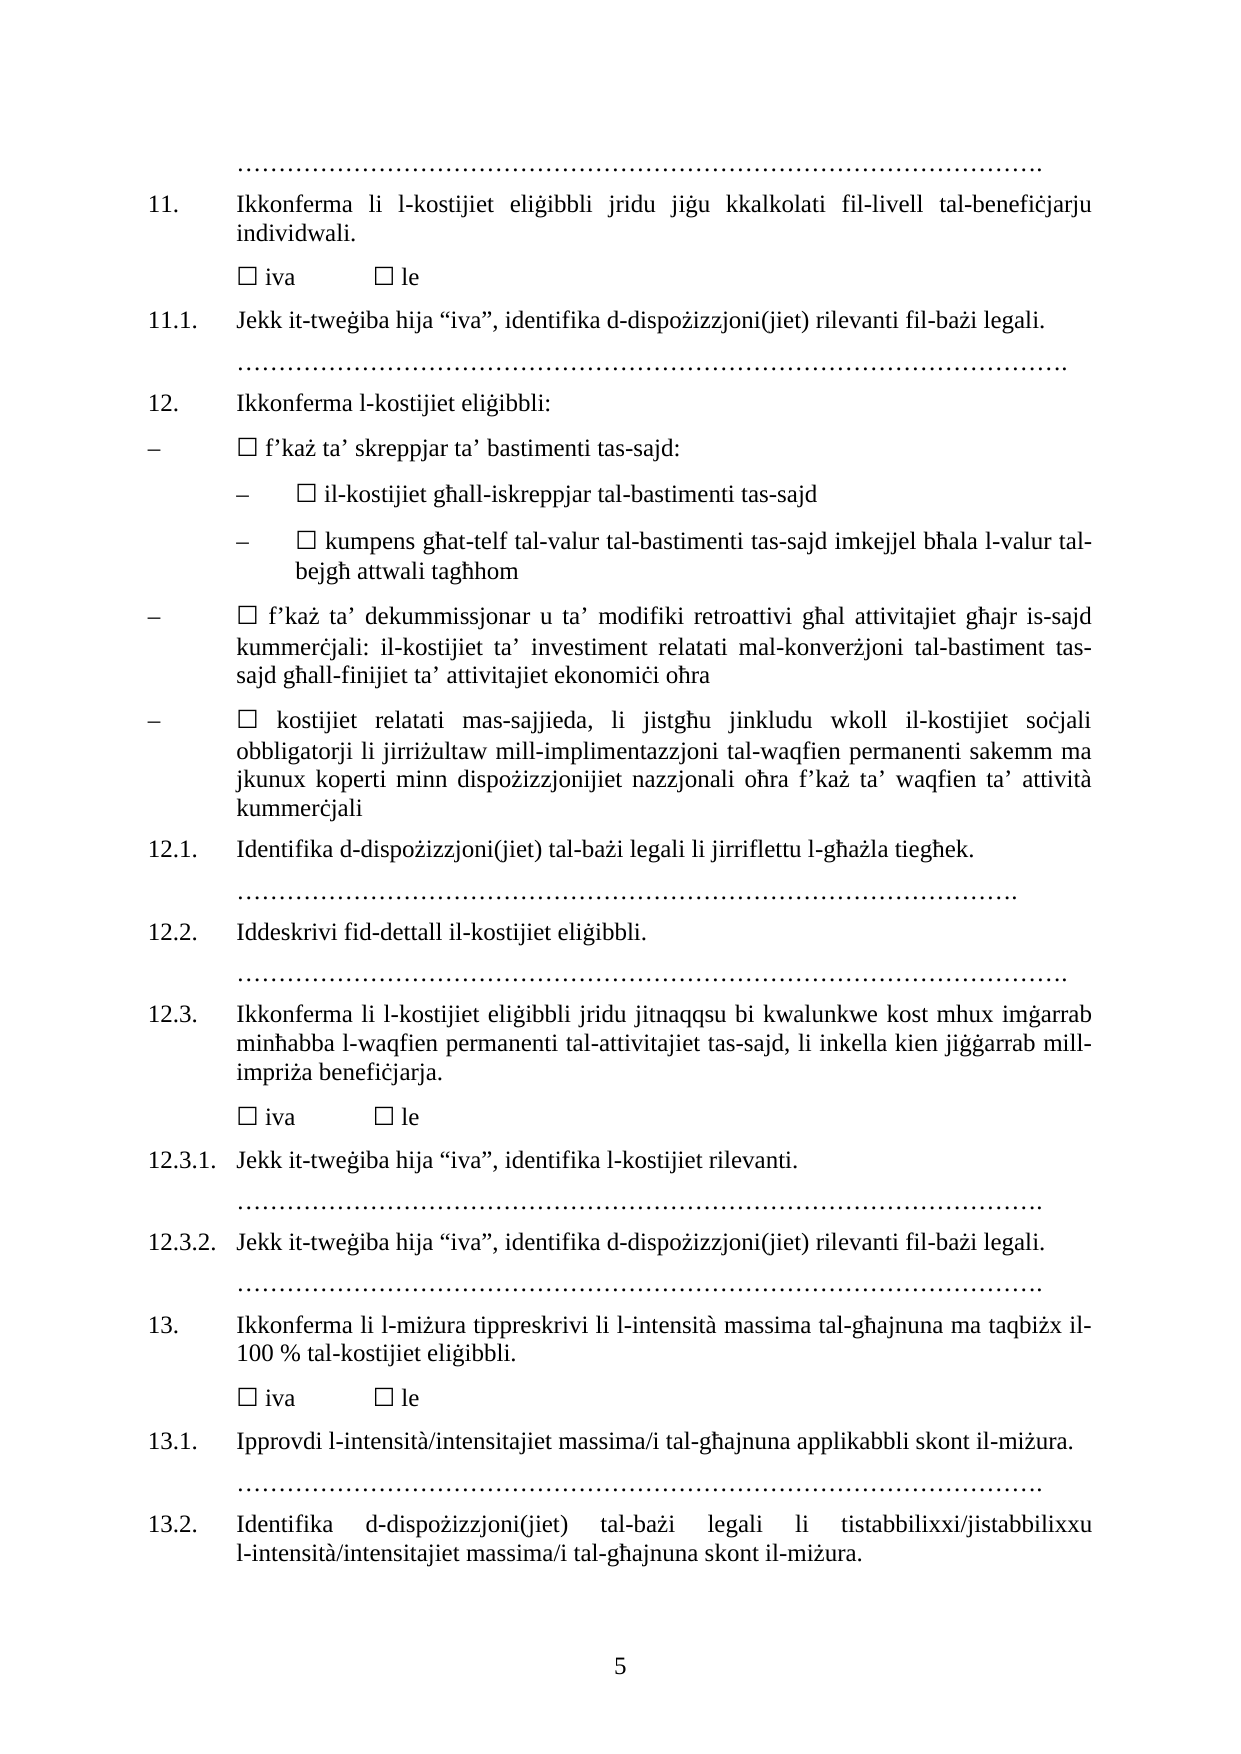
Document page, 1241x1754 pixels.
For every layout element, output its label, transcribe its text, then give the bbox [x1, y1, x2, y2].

text 12.1. Identifika d-dispożizzjoni(jiet) tal-bażi legali li jirriflettu l-għażla tiegħek. [148, 834, 1093, 863]
list kostijiet relatati mas-sajjieda, li jistgħu jinkludu wkoll il-kostijiet soċjali obbligatorji li jirriżultaw mill-implimentazzjoni tal-waqfien permanenti sakemm ma jkunux koperti minn dispożizzjonijiet nazzjonali oħra f’każ ta’ waqfien ta’ attività kummerċjali [148, 702, 1093, 822]
text iva le [236, 1098, 1093, 1132]
text ………………………………………………………………………………………. [236, 347, 1093, 375]
text 12.2. Iddeskrivi fid-dettall il-kostijiet eliġibbli. [148, 917, 1093, 946]
text 11.1. Jekk it-tweġiba hija “iva”, identifika d-dispożizzjoni(jiet) rilevanti fil-bażi legali. [148, 305, 1093, 334]
text kumpens għat-telf tal-valur tal-bastimenti tas-sajd imkejjel bħala l-valur tal-bejgħ attwali tagħhom [236, 522, 1093, 585]
text ………………………………………………………………………………………. [236, 958, 1093, 987]
text …………………………………………………………………………………. [236, 876, 1093, 904]
text iva le [236, 1380, 1093, 1414]
text 12.3. Ikkonferma li l-kostijiet eliġibbli jridu jitnaqqsu bi kwalunkwe kost mhux imġarrab minħabba l-waqfien permanenti tal-attivitajiet tas-sajd, li inkella kien jiġġarrab mill-impriża benefiċjarja. [148, 999, 1093, 1086]
text il-kostijiet għall-iskreppjar tal-bastimenti tas-sajd [236, 476, 1093, 510]
text ……………………………………………………………………………………. [236, 1186, 1093, 1215]
list f’każ ta’ dekummissjonar u ta’ modifiki retroattivi għal attivitajiet għajr is-sajd kummerċjali: il-kostijiet ta’ investiment relatati mal-konverżjoni tal-bastiment tas-sajd għall-finijiet ta’ attivitajiet ekonomiċi oħra [148, 598, 1093, 689]
text iva le [236, 259, 1093, 293]
list f’każ ta’ skreppjar ta’ bastimenti tas-sajd: [148, 429, 1093, 463]
text 13.1. Ipprovdi l-intensità/intensitajiet massima/i tal-għajnuna applikabbli skont il-miżura. [148, 1426, 1093, 1455]
text ……………………………………………………………………………………. [236, 1468, 1093, 1496]
text 12.3.1. Jekk it-tweġiba hija “iva”, identifika l-kostijiet rilevanti. [148, 1145, 1093, 1173]
text 12. Ikkonferma l-kostijiet eliġibbli: [148, 388, 1093, 417]
text 13. Ikkonferma li l-miżura tippreskrivi li l-intensità massima tal-għajnuna ma taqbiżx il-100 % tal-kostijiet eliġibbli. [148, 1310, 1093, 1367]
text ……………………………………………………………………………………. [236, 1268, 1093, 1297]
text 11. Ikkonferma li l-kostijiet eliġibbli jridu jiġu kkalkolati fil-livell tal-benefiċjarju individwali. [148, 189, 1093, 246]
text 12.3.2. Jekk it-tweġiba hija “iva”, identifika d-dispożizzjoni(jiet) rilevanti fil-bażi legali. [148, 1227, 1093, 1256]
text 13.2. Identifika d-dispożizzjoni(jiet) tal-bażi legali li tistabbilixxi/jistabbilixxu l-intensità/intensitajiet massima/i tal-għajnuna skont il-miżura. [148, 1509, 1093, 1566]
text ……………………………………………………………………………………. [236, 148, 1093, 176]
